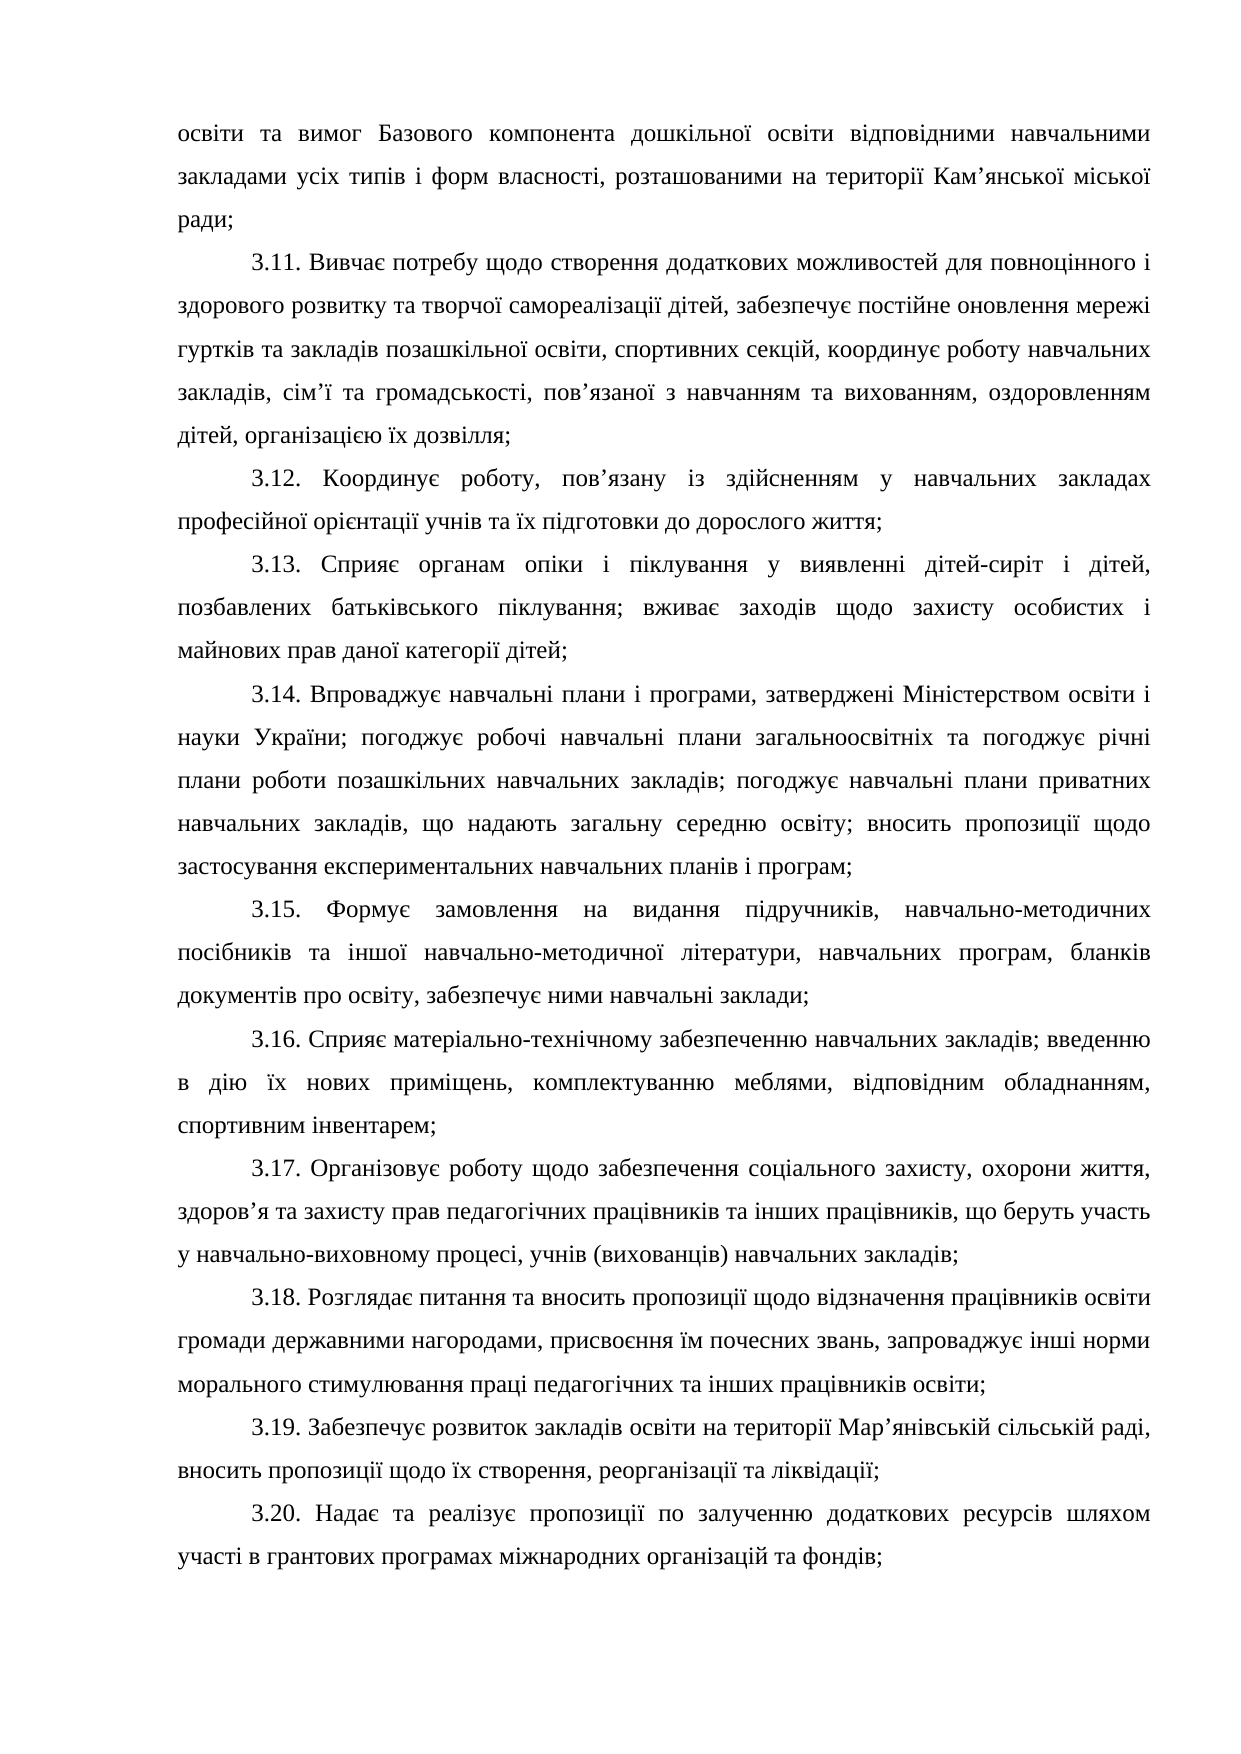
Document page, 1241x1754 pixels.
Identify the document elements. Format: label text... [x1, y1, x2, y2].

text 3.18. Розглядає питання та вносить пропозиції щодо відзначення працівників освіти громади державними нагородами, присвоєння їм почесних звань, запроваджує інші норми морального стимулювання праці педагогічних та інших працівників освіти; [177, 1282, 1152, 1397]
text 3.20. Надає та реалізує пропозиції по залученню додаткових ресурсів шляхом участі в грантових програмах міжнародних організацій та фондів; [177, 1498, 1152, 1570]
text 3.14. Впроваджує навчальні плани і програми, затверджені Міністерством освіти і науки України; погоджує робочі навчальні плани загальноосвітніх та погоджує річні плани роботи позашкільних навчальних закладів; погоджує навчальні плани приватних навчальних закладів, що надають загальну середню освіту; вносить пропозиції щодо застосування експериментальних навчальних планів і програм; [177, 679, 1152, 880]
text 3.16. Сприяє матеріально-технічному забезпеченню навчальних закладів; введенню в дію їх нових приміщень, комплектуванню меблями, відповідним обладнанням, спортивним інвентарем; [177, 1024, 1152, 1139]
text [177, 118, 1152, 233]
text 3.19. Забезпечує розвиток закладів освіти на території Мар’янівській сільській раді, вносить пропозиції щодо їх створення, реорганізації та ліквідації; [177, 1412, 1152, 1484]
text 3.15. Формує замовлення на видання підручників, навчально-методичних посібників та іншої навчально-методичної літератури, навчальних програм, бланків документів про освіту, забезпечує ними навчальні заклади; [177, 894, 1152, 1009]
text 3.13. Сприяє органам опіки і піклування у виявленні дітей-сиріт і дітей, позбавлених батьківського піклування; вживає заходів щодо захисту особистих і майнових прав даної категорії дітей; [177, 549, 1152, 664]
text 3.11. Вивчає потребу щодо створення додаткових можливостей для повноцінного і здорового розвитку та творчої самореалізації дітей, забезпечує постійне оновлення мережі гуртків та закладів позашкільної освіти, спортивних секцій, координує роботу навчальних закладів, сім’ї та громадськості, пов’язаної з навчанням та вихованням, оздоровленням дітей, організацією їх дозвілля; [177, 247, 1152, 449]
text 3.17. Організовує роботу щодо забезпечення соціального захисту, охорони життя, здоров’я та захисту прав педагогічних працівників та інших працівників, що беруть участь у навчально-виховному процесі, учнів (вихованців) навчальних закладів; [177, 1153, 1152, 1268]
text 3.12. Координує роботу, пов’язану із здійсненням у навчальних закладах професійної орієнтації учнів та їх підготовки до дорослого життя; [177, 463, 1152, 535]
